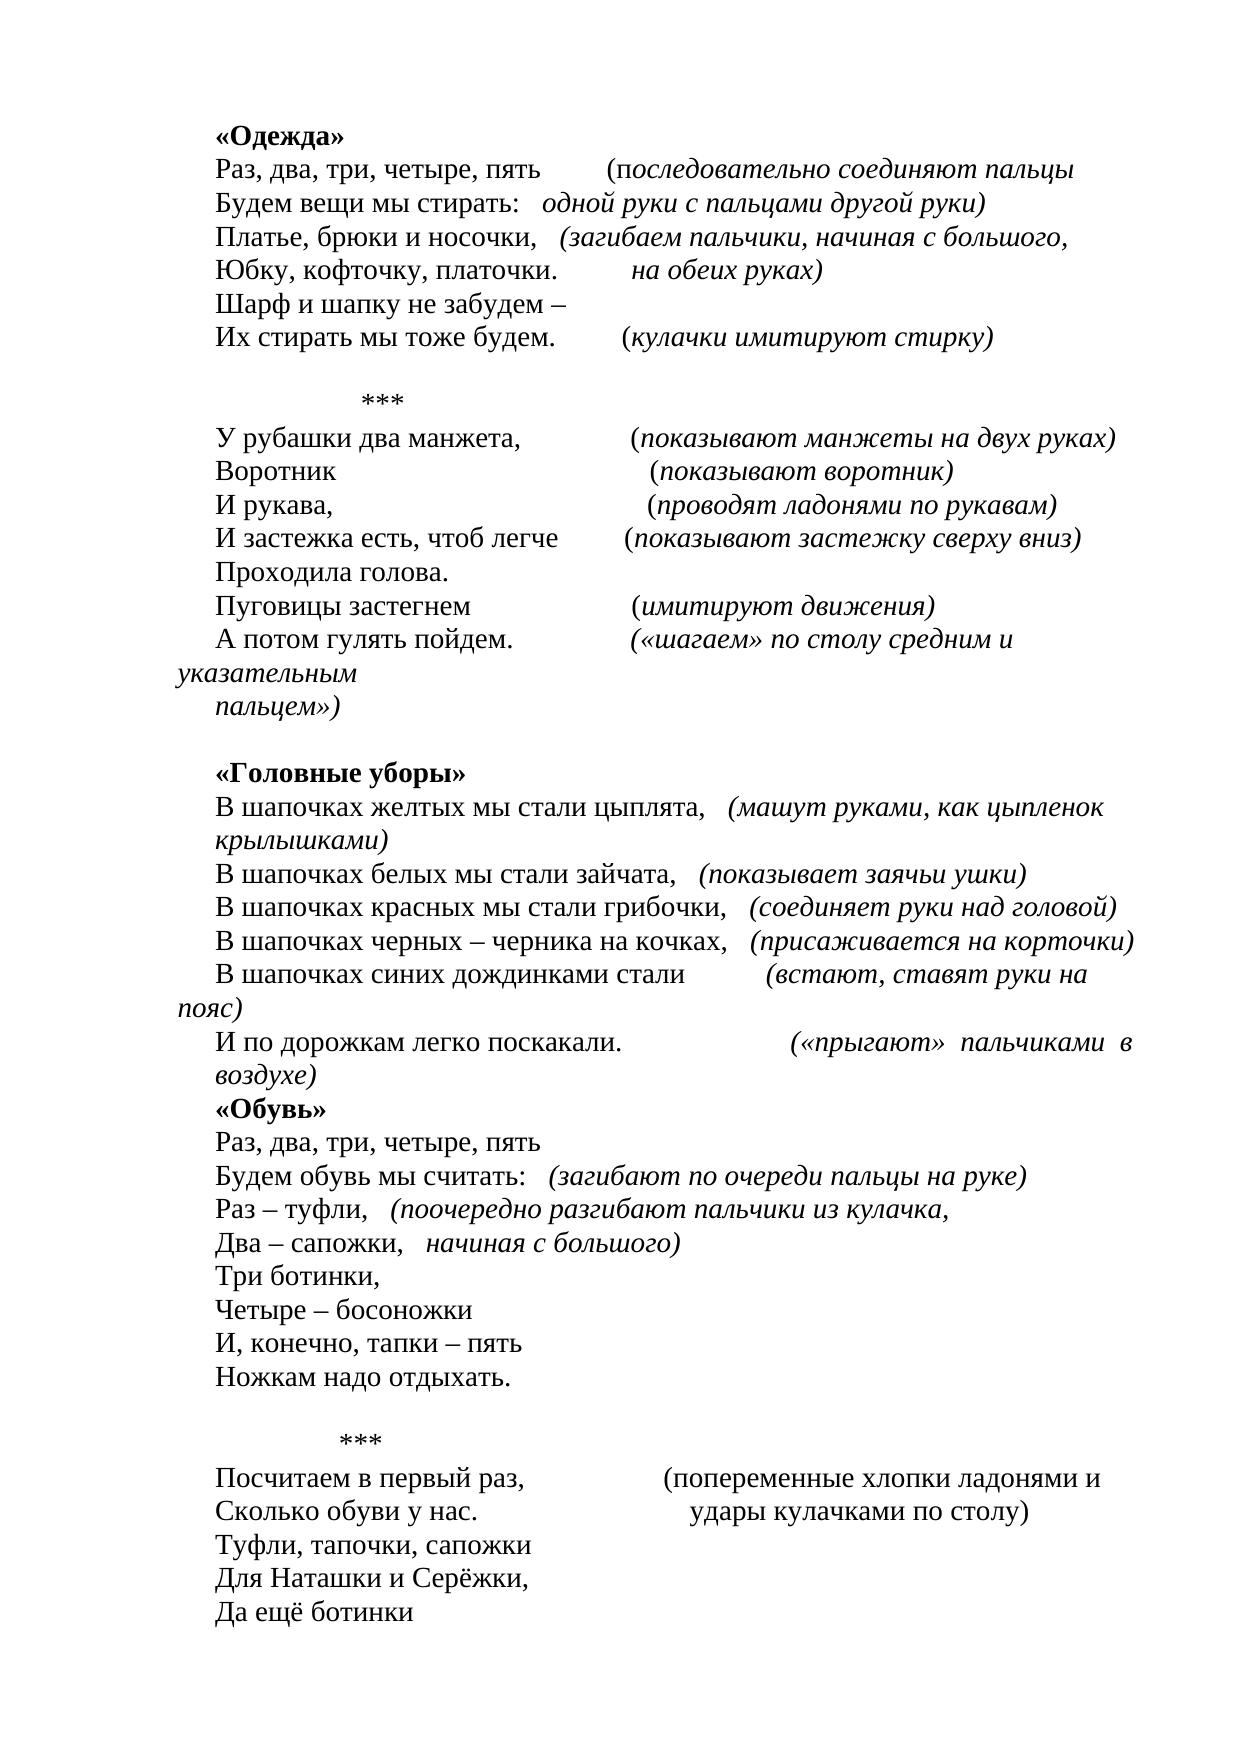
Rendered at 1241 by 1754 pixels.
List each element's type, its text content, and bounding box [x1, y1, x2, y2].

text В шапочках желтых мы стали цыплята, (машут руками, как цыпленок [177, 789, 1152, 822]
text В шапочках черных – черника на кочках, (присаживается на корточки) [177, 923, 1152, 957]
text Юбку, кофточку, платочки. на обеих руках) [177, 252, 1152, 286]
text *** [177, 386, 1152, 420]
text В шапочках красных мы стали грибочки, (соединяет руки над головой) [177, 889, 1152, 923]
text Раз – туфли, (поочередно разгибают пальчики из кулачка, [177, 1191, 1152, 1225]
text Два – сапожки, начиная с большого) [177, 1225, 1152, 1258]
text пальцем») [177, 688, 1152, 722]
text Ножкам надо отдыхать. [177, 1359, 1152, 1393]
text Будем вещи мы стирать: одной руки с пальцами другой руки) [177, 185, 1152, 219]
text У рубашки два манжета, (показывают манжеты на двух руках) [177, 420, 1152, 453]
text В шапочках синих дождинками стали (встают, ставят руки на пояс) [177, 957, 1152, 1024]
text И застежка есть, чтоб легче (показывают застежку сверху вниз) [177, 521, 1152, 554]
text Да ещё ботинки [177, 1594, 1152, 1627]
text Раз, два, три, четыре, пять [177, 1124, 1152, 1158]
text Шарф и шапку не забудем – [177, 286, 1152, 319]
text Их стирать мы тоже будем. (кулачки имитируют стирку) [177, 319, 1152, 353]
text И по дорожкам легко поскакали. («прыгают» пальчиками в [177, 1024, 1152, 1057]
text воздухе) [177, 1057, 1152, 1091]
text «Одежда» [177, 118, 1152, 152]
text «Головные уборы» [177, 755, 1152, 789]
text А потом гулять пойдем. («шагаем» по столу средним и указательным [177, 621, 1152, 688]
text В шапочках белых мы стали зайчата, (показывает заячьи ушки) [177, 856, 1152, 889]
text крылышками) [177, 822, 1152, 856]
text И рукава, (проводят ладонями по рукавам) [177, 487, 1152, 521]
text Будем обувь мы считать: (загибают по очереди пальцы на руке) [177, 1158, 1152, 1191]
text Воротник (показывают воротник) [177, 453, 1152, 487]
text Проходила голова. [177, 554, 1152, 588]
text Три ботинки, [177, 1258, 1152, 1292]
text Пуговицы застегнем (имитируют движения) [177, 588, 1152, 621]
text Раз, два, три, четыре, пять (последовательно соединяют пальцы [177, 152, 1152, 185]
text «Обувь» [177, 1091, 1152, 1124]
text Посчитаем в первый раз, (попеременные хлопки ладонями и [177, 1460, 1152, 1493]
text И, конечно, тапки – пять [177, 1326, 1152, 1359]
text Четыре – босоножки [177, 1292, 1152, 1326]
text Туфли, тапочки, сапожки [177, 1527, 1152, 1560]
text Платье, брюки и носочки, (загибаем пальчики, начиная с большого, [177, 219, 1152, 252]
text Для Наташки и Серёжки, [177, 1560, 1152, 1594]
text Сколько обуви у нас. удары кулачками по столу) [177, 1493, 1152, 1527]
text *** [177, 1426, 1152, 1460]
